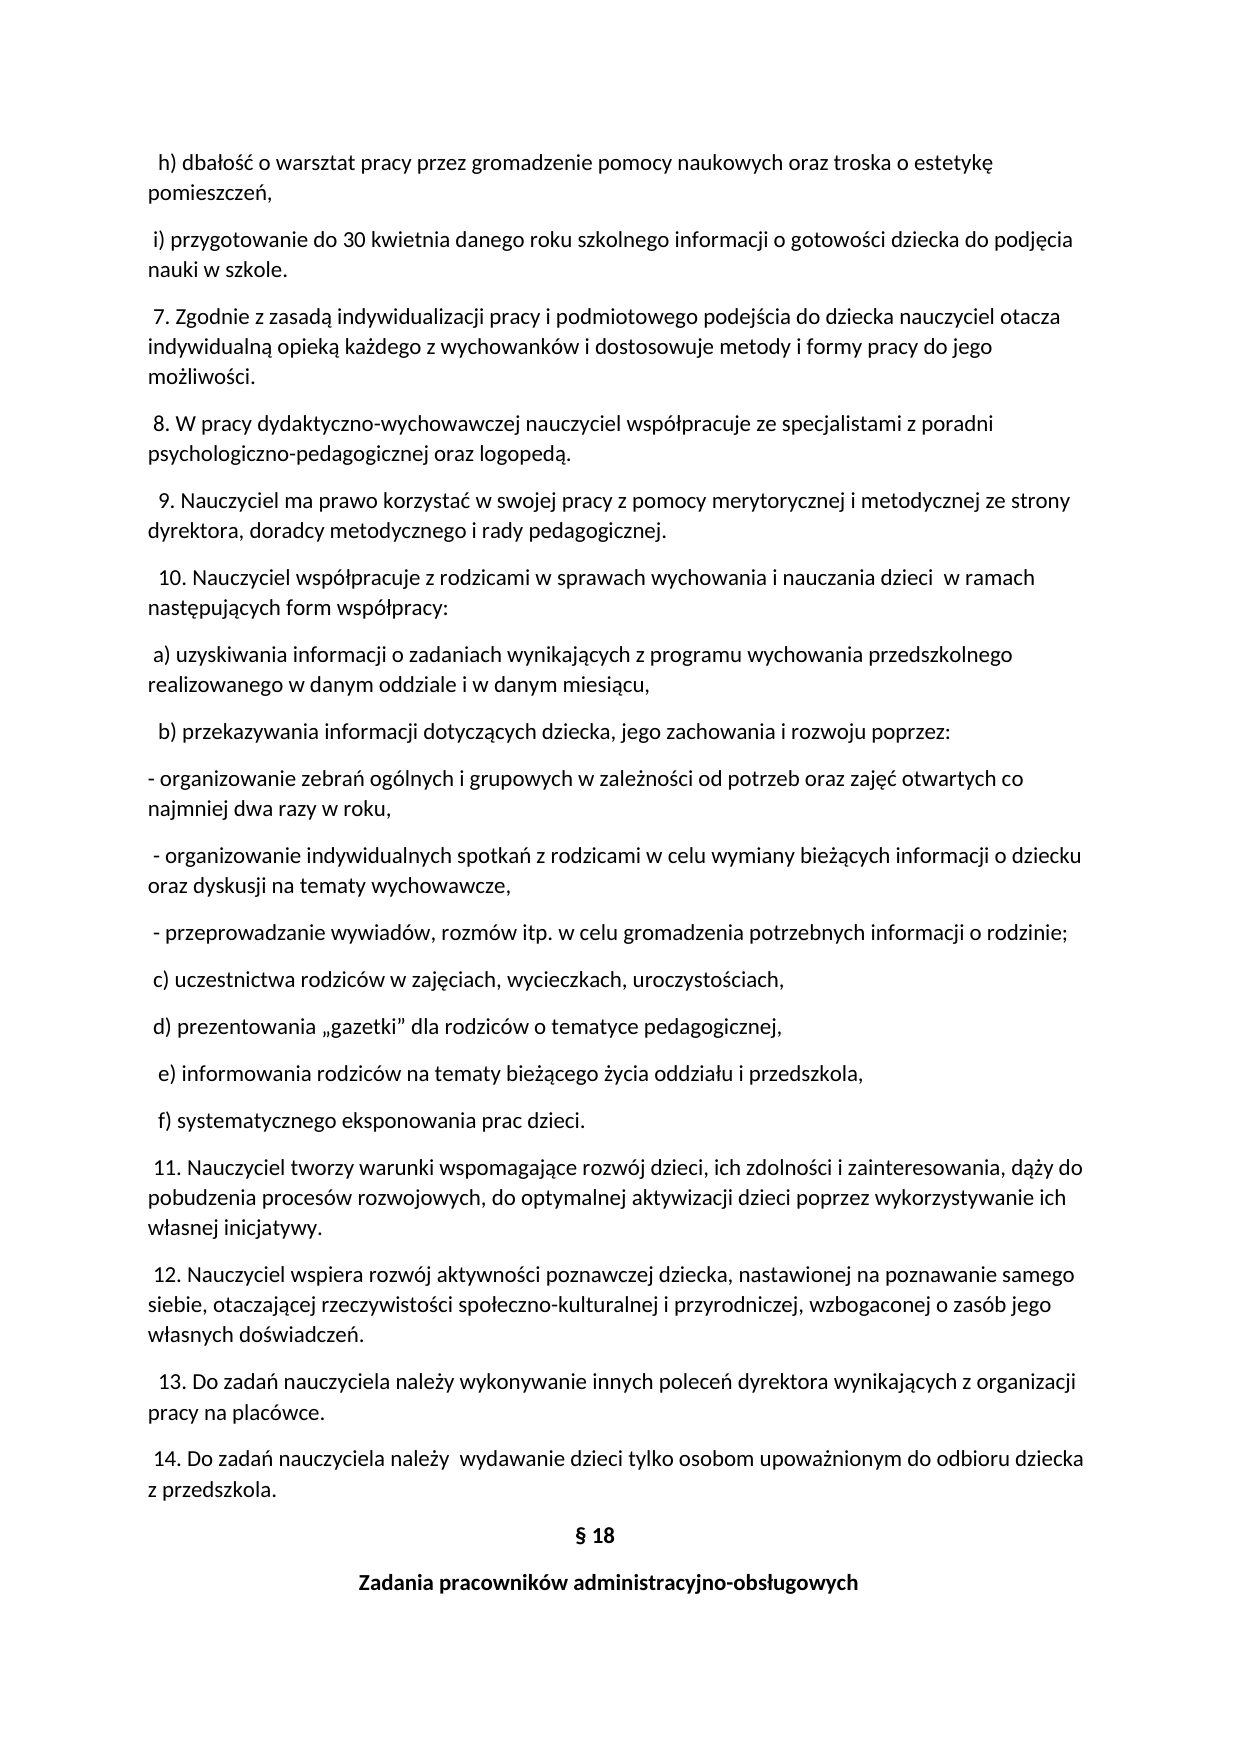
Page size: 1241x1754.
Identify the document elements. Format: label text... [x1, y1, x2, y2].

text e) informowania rodziców na tematy bieżącego życia oddziału i przedszkola, [148, 1059, 1093, 1087]
text b) przekazywania informacji dotyczących dziecka, jego zachowania i rozwoju poprzez: [148, 717, 1093, 745]
text i) przygotowanie do 30 kwietnia danego roku szkolnego informacji o gotowości dziecka do podjęcia nauki w szkole. [148, 225, 1093, 283]
text - przeprowadzanie wywiadów, rozmów itp. w celu gromadzenia potrzebnych informacji o rodzinie; [148, 918, 1093, 946]
text 13. Do zadań nauczyciela należy wykonywanie innych poleceń dyrektora wynikających z organizacji pracy na placówce. [148, 1367, 1093, 1426]
text 11. Nauczyciel tworzy warunki wspomagające rozwój dzieci, ich zdolności i zainteresowania, dąży do pobudzenia procesów rozwojowych, do optymalnej aktywizacji dzieci poprzez wykorzystywanie ich własnej inicjatywy. [148, 1153, 1093, 1241]
text - organizowanie zebrań ogólnych i grupowych w zależności od potrzeb oraz zajęć otwartych co najmniej dwa razy w roku, [148, 764, 1093, 822]
text c) uczestnictwa rodziców w zajęciach, wycieczkach, uroczystościach, [148, 965, 1093, 993]
text d) prezentowania „gazetki” dla rodziców o tematyce pedagogicznej, [148, 1012, 1093, 1040]
text 10. Nauczyciel współpracuje z rodzicami w sprawach wychowania i nauczania dzieci w ramach następujących form współpracy: [148, 563, 1093, 621]
text 14. Do zadań nauczyciela należy wydawanie dzieci tylko osobom upoważnionym do odbioru dziecka z przedszkola. [148, 1444, 1093, 1503]
text a) uzyskiwania informacji o zadaniach wynikających z programu wychowania przedszkolnego realizowanego w danym oddziale i w danym miesiącu, [148, 640, 1093, 698]
text Zadania pracowników administracyjno-obsługowych [148, 1568, 1093, 1596]
text 7. Zgodnie z zasadą indywidualizacji pracy i podmiotowego podejścia do dziecka nauczyciel otacza indywidualną opieką każdego z wychowanków i dostosowuje metody i formy pracy do jego możliwości. [148, 302, 1093, 390]
text 9. Nauczyciel ma prawo korzystać w swojej pracy z pomocy merytorycznej i metodycznej ze strony dyrektora, doradcy metodycznego i rady pedagogicznej. [148, 486, 1093, 544]
text § 18 [148, 1522, 1093, 1549]
text 8. W pracy dydaktyczno-wychowawczej nauczyciel współpracuje ze specjalistami z poradni psychologiczno-pedagogicznej oraz logopedą. [148, 409, 1093, 467]
text f) systematycznego eksponowania prac dzieci. [148, 1106, 1093, 1134]
text - organizowanie indywidualnych spotkań z rodzicami w celu wymiany bieżących informacji o dziecku oraz dyskusji na tematy wychowawcze, [148, 841, 1093, 899]
text 12. Nauczyciel wspiera rozwój aktywności poznawczej dziecka, nastawionej na poznawanie samego siebie, otaczającej rzeczywistości społeczno-kulturalnej i przyrodniczej, wzbogaconej o zasób jego własnych doświadczeń. [148, 1260, 1093, 1348]
text h) dbałość o warsztat pracy przez gromadzenie pomocy naukowych oraz troska o estetykę pomieszczeń, [148, 148, 1093, 206]
